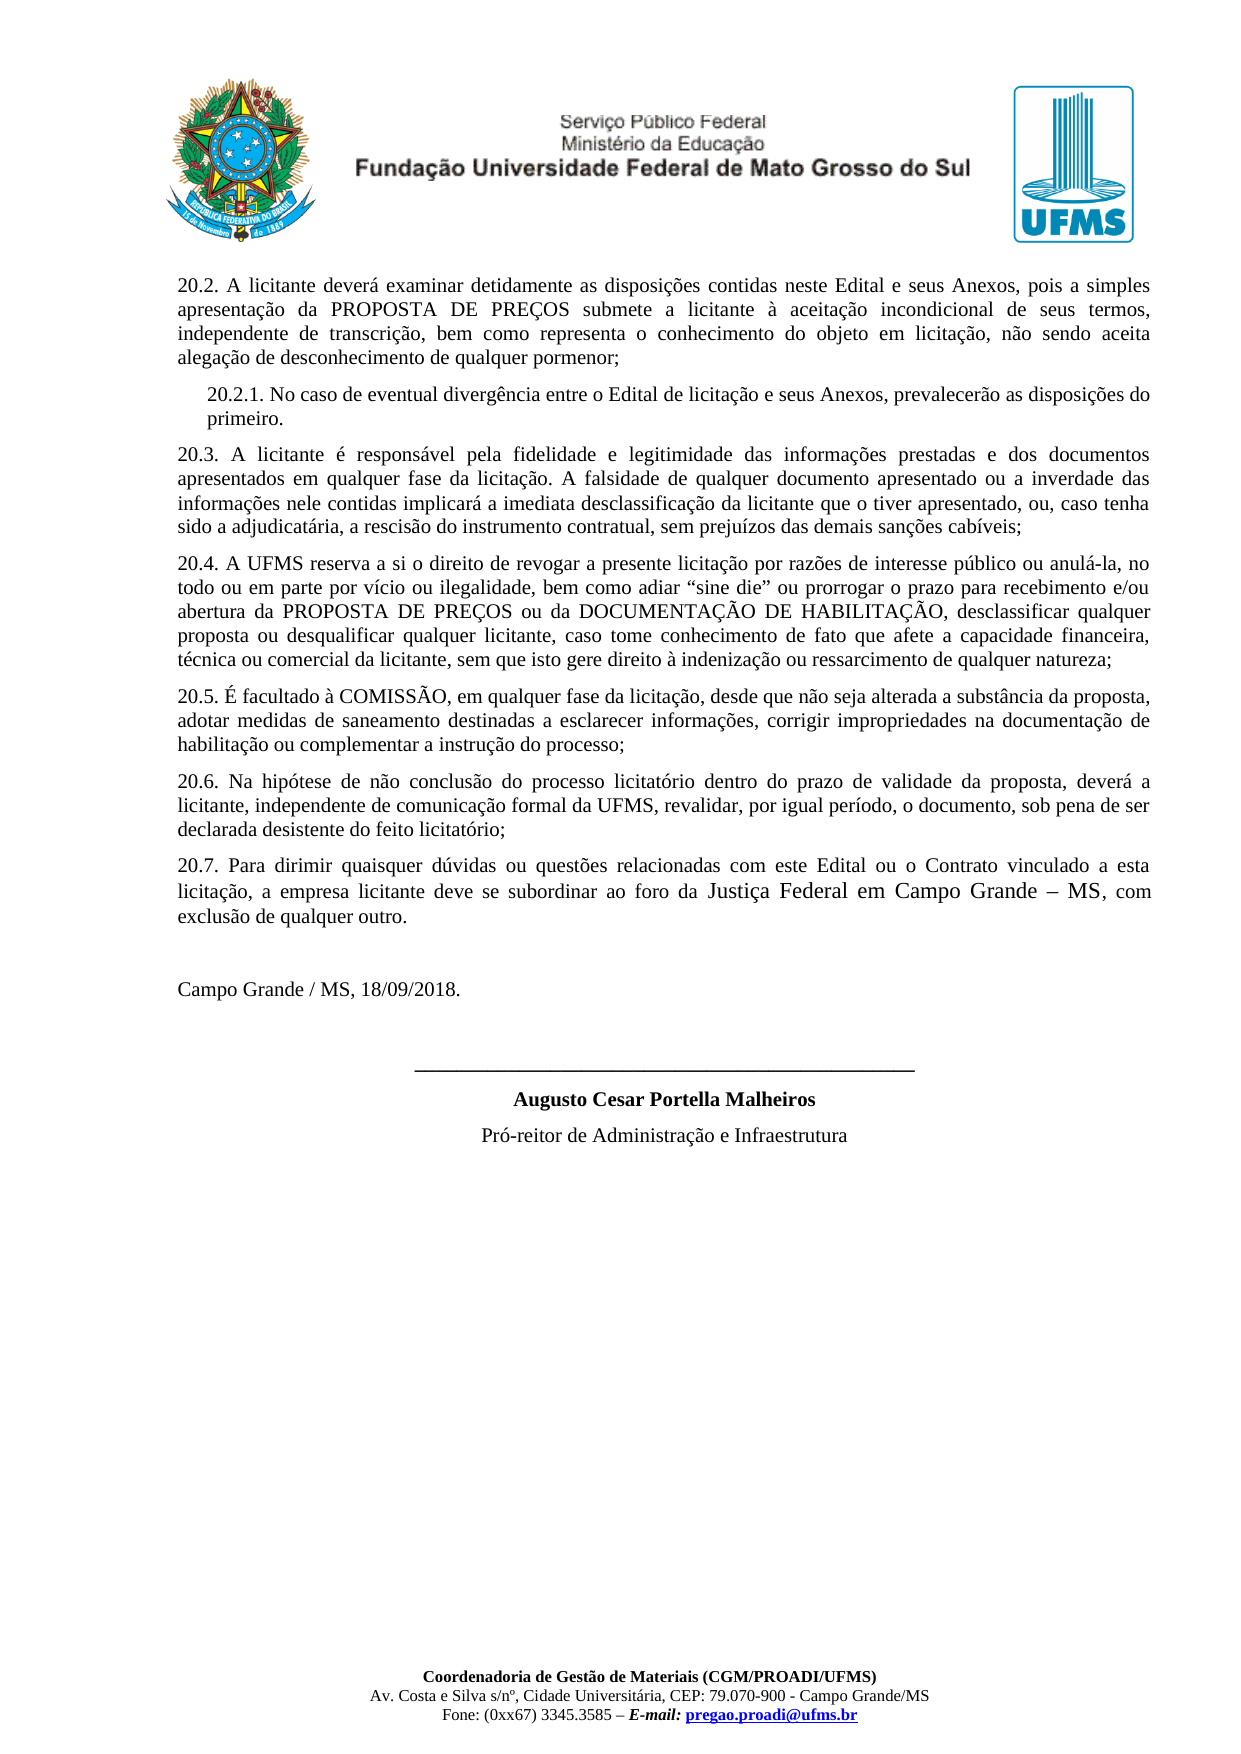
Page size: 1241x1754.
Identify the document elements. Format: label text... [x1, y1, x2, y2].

text 20.5. É facultado à COMISSÃO, em qualquer fase da licitação, desde que não seja alterada a substância da proposta, adotar medidas de saneamento destinadas a esclarecer informações, corrigir impropriedades na documentação de habilitação ou complementar a instrução do processo; [177, 684, 1152, 756]
text 20.7. Para dirimir quaisquer dúvidas ou questões relacionadas com este Edital ou o Contrato vinculado a esta licitação, a empresa licitante deve se subordinar ao foro da Justiça Federal em Campo Grande – MS, com exclusão de qualquer outro. [177, 853, 1152, 928]
text Pró-reitor de Administração e Infraestrutura [177, 1123, 1152, 1147]
text 20.2.1. No caso de eventual divergência entre o Edital de licitação e seus Anexos, prevalecerão as disposições do primeiro. [207, 382, 1152, 430]
picture [1016, 88, 1131, 240]
text 20.2. A licitante deverá examinar detidamente as disposições contidas neste Edital e seus Anexos, pois a simples apresentação da PROPOSTA DE PREÇOS submete a licitante à aceitação incondicional de seus termos, independente de transcrição, bem como representa o conhecimento do objeto em licitação, não sendo aceita alegação de desconhecimento de qualquer pormenor; [177, 273, 1152, 369]
text 20.6. Na hipótese de não conclusão do processo licitatório dentro do prazo de validade da proposta, deverá a licitante, independente de comunicação formal da UFMS, revalidar, por igual período, o documento, sob pena de ser declarada desistente do feito licitatório; [177, 768, 1152, 841]
text Campo Grande / MS, 18/09/2018. [177, 977, 1152, 1001]
text 20.3. A licitante é responsável pela fidelidade e legitimidade das informações prestadas e dos documentos apresentados em qualquer fase da licitação. A falsidade de qualquer documento apresentado ou a inverdade das informações nele contidas implicará a imediata desclassificação da licitante que o tiver apresentado, ou, caso tenha sido a adjudicatária, a rescisão do instrumento contratual, sem prejuízos das demais sanções cabíveis; [177, 442, 1152, 538]
text Augusto Cesar Portella Malheiros [177, 1086, 1152, 1111]
text 20.4. A UFMS reserva a si o direito de revogar a presente licitação por razões de interesse público ou anulá-la, no todo ou em parte por vício ou ilegalidade, bem como adiar “sine die” ou prorrogar o prazo para recebimento e/ou abertura da PROPOSTA DE PREÇOS ou da DOCUMENTAÇÃO DE HABILITAÇÃO, desclassificar qualquer proposta ou desqualificar qualquer licitante, caso tome conhecimento de fato que afete a capacidade financeira, técnica ou comercial da licitante, sem que isto gere direito à indenização ou ressarcimento de qualquer natureza; [177, 551, 1152, 671]
picture [165, 78, 316, 242]
picture [355, 115, 970, 181]
text ________________________________________________ [177, 1050, 1152, 1074]
